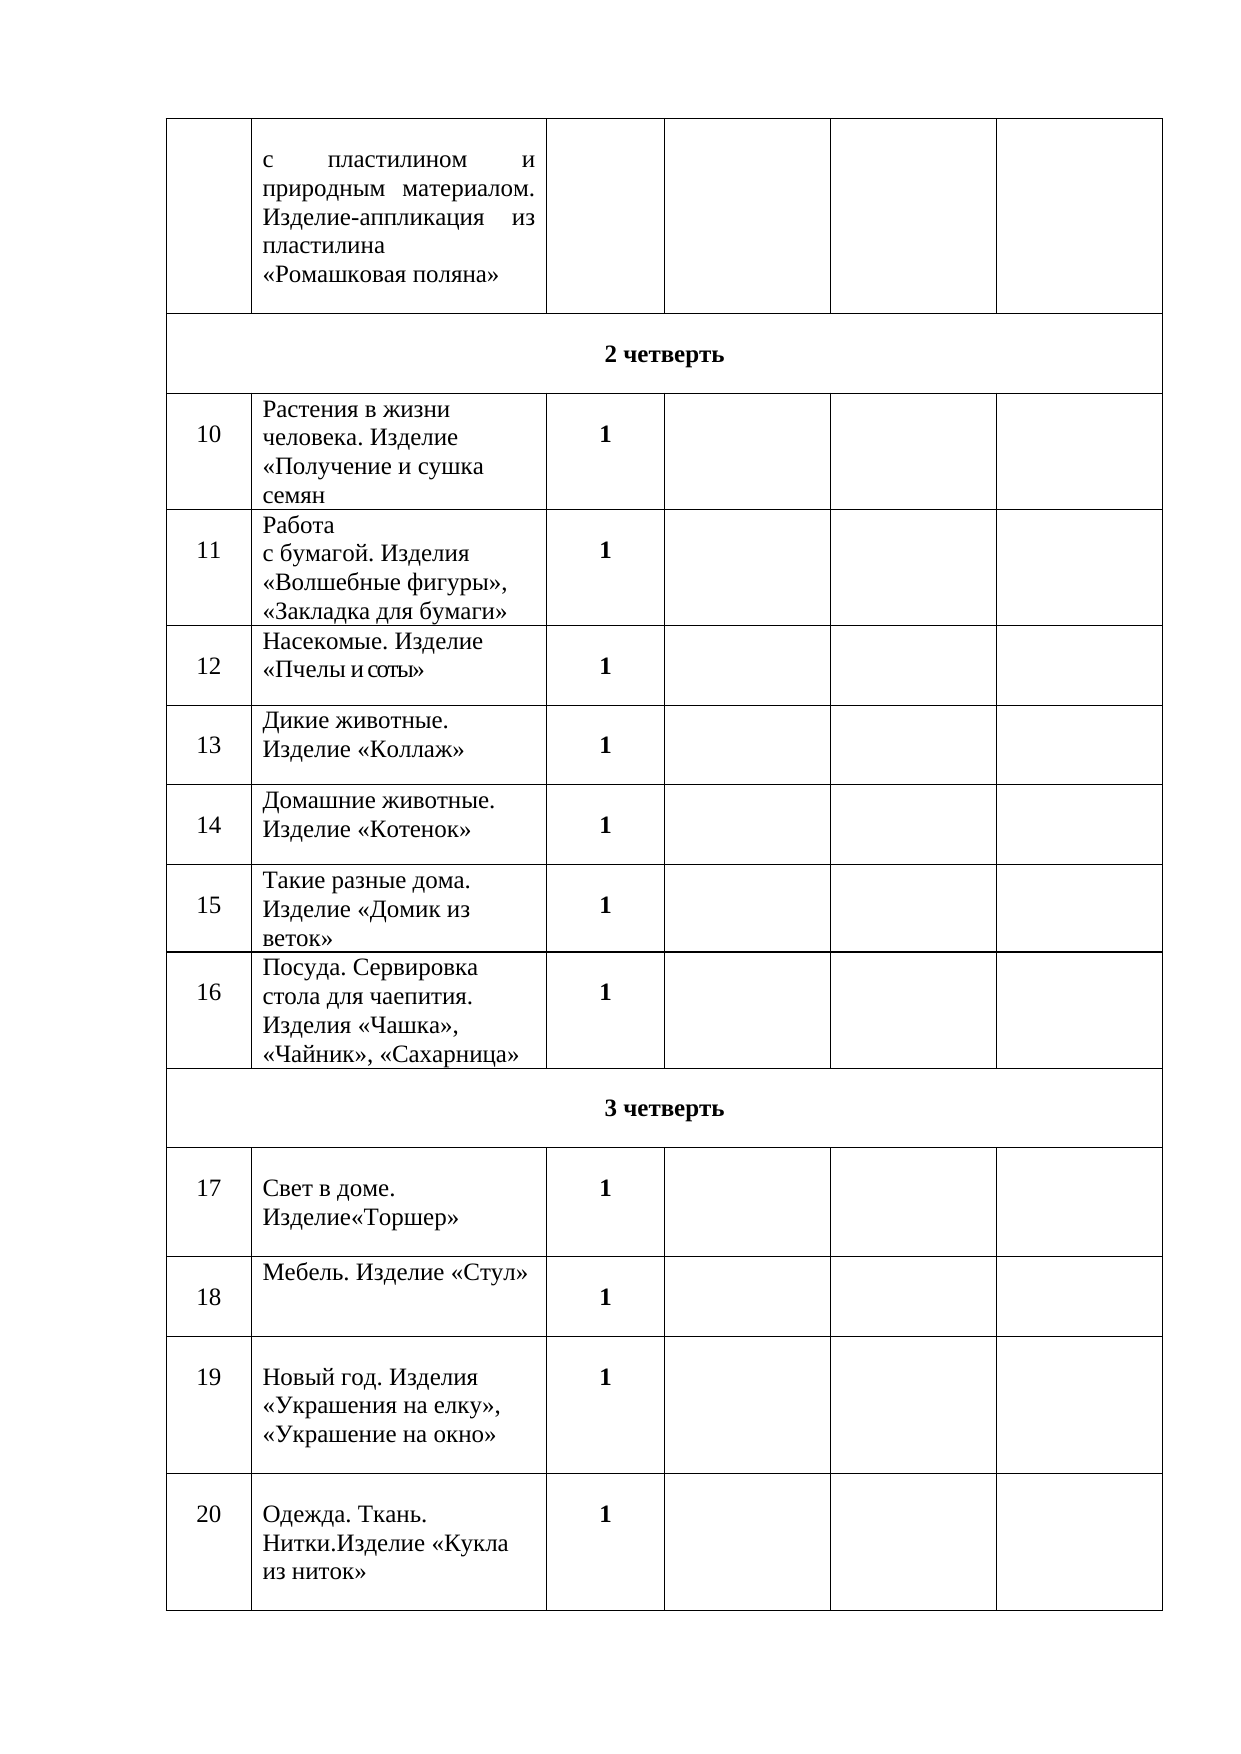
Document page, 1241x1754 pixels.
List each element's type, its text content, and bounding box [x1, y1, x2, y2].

table_cell Такие разные дома. Изделие «Домик из веток» [252, 865, 546, 951]
table_cell Свет в доме. Изделие«Торшер» [252, 1148, 546, 1256]
table_cell [997, 785, 1162, 864]
table_cell 1 [547, 953, 664, 1067]
table_cell [831, 953, 996, 1067]
table_cell [831, 119, 996, 313]
table_cell Новый год. Изделия «Украшения на елку», «Украшение на окно» [252, 1337, 546, 1473]
table_cell [831, 510, 996, 625]
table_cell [252, 119, 546, 313]
table_cell 1 [547, 119, 664, 313]
table_cell [665, 953, 830, 1067]
table_cell 20 [167, 1474, 251, 1610]
table_cell 1 [547, 510, 664, 625]
table_cell Посуда. Сервировка стола для чаепития. Изделия «Чашка», «Чайник», «Сахарница» [252, 953, 546, 1067]
table_cell Мебель. Изделие «Стул» [252, 1257, 546, 1336]
table_cell Домашние животные. Изделие «Котенок» [252, 785, 546, 864]
table_cell [997, 510, 1162, 625]
table_cell [665, 510, 830, 625]
table_cell [831, 394, 996, 509]
table_cell [665, 1148, 830, 1256]
table_cell [997, 394, 1162, 509]
table_cell [997, 1337, 1162, 1473]
table_cell 2 четверть [167, 314, 1162, 393]
table_cell Дикие животные. Изделие «Коллаж» [252, 706, 546, 784]
table_cell [997, 865, 1162, 951]
table_cell 19 [167, 1337, 251, 1473]
table_cell 1 [547, 865, 664, 951]
table_cell [665, 1257, 830, 1336]
table_cell 9 [167, 119, 251, 313]
table_cell 1 [547, 1148, 664, 1256]
table_cell [665, 706, 830, 784]
table_cell Работа с бумагой. Изделия «Волшебные фигуры», «Закладка для бумаги» [252, 510, 546, 625]
table_cell [831, 1148, 996, 1256]
table_cell [997, 706, 1162, 784]
table_cell 1 [547, 394, 664, 509]
table_cell [831, 626, 996, 704]
table_cell 16 [167, 953, 251, 1067]
table_cell 1 [547, 1337, 664, 1473]
table_cell 15 [167, 865, 251, 951]
table_cell [665, 1337, 830, 1473]
table_cell Растения в жизни человека. Изделие «Получение и сушка семян [252, 394, 546, 509]
table_cell [665, 865, 830, 951]
table_cell [665, 626, 830, 704]
table_cell 17 [167, 1148, 251, 1256]
table_cell [665, 1474, 830, 1610]
table_cell 1 [547, 785, 664, 864]
table_cell 1 [547, 1474, 664, 1610]
table_cell 12 [167, 626, 251, 704]
table_cell [665, 119, 830, 313]
table_cell 18 [167, 1257, 251, 1336]
table_cell [831, 1474, 996, 1610]
table_cell [831, 1257, 996, 1336]
table_cell [831, 785, 996, 864]
table_cell [997, 1148, 1162, 1256]
table_cell 1 [547, 626, 664, 704]
table_cell [997, 1474, 1162, 1610]
table_cell [997, 626, 1162, 704]
table_cell 3 четверть [167, 1069, 1162, 1147]
table_cell [997, 953, 1162, 1067]
table_cell 10 [167, 394, 251, 509]
table_cell 13 [167, 706, 251, 784]
table_cell [831, 865, 996, 951]
table_cell [665, 394, 830, 509]
table_cell 1 [547, 706, 664, 784]
table_cell [665, 785, 830, 864]
table_cell [831, 706, 996, 784]
table_cell 11 [167, 510, 251, 625]
table_cell 14 [167, 785, 251, 864]
table_cell Насекомые. Изделие «Пчелы и соты» [252, 626, 546, 704]
table_cell [997, 119, 1162, 313]
table_cell Одежда. Ткань. Нитки.Изделие «Кукла из ниток» [252, 1474, 546, 1610]
table_cell [831, 1337, 996, 1473]
table_cell [997, 1257, 1162, 1336]
table_cell 1 [547, 1257, 664, 1336]
